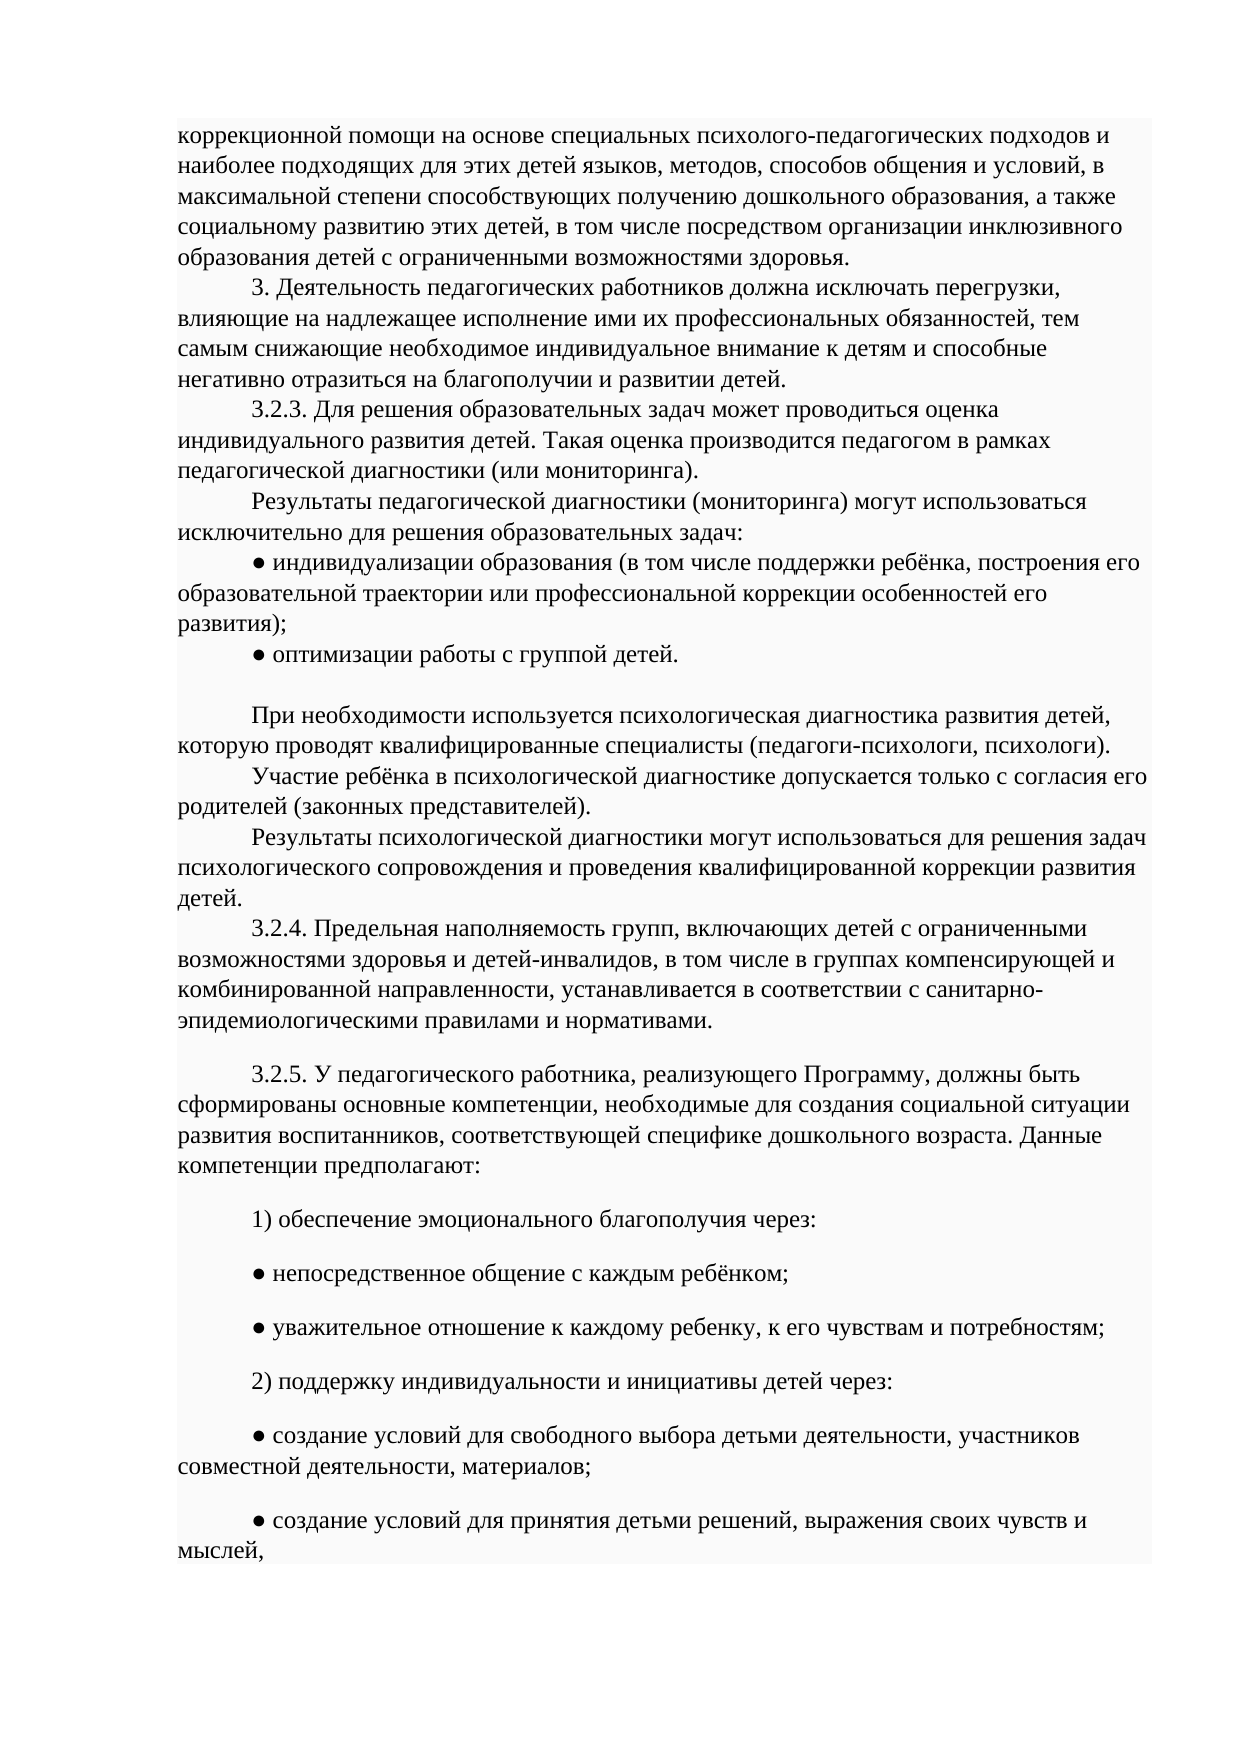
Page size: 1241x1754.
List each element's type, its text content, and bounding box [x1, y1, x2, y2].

text Результаты психологической диагностики могут использоваться для решения задач психологического сопровождения и проведения квалифицированной коррекции развития детей. [177, 820, 1152, 912]
text ● оптимизации работы с группой детей. [177, 637, 1152, 667]
text 3. Деятельность педагогических работников должна исключать перегрузки, влияющие на надлежащее исполнение ими их профессиональных обязанностей, тем самым снижающие необходимое индивидуальное внимание к детям и способные негативно отразиться на благополучии и развитии детей. [177, 271, 1152, 393]
text Участие ребёнка в психологической диагностике допускается только с согласия его родителей (законных представителей). [177, 759, 1152, 820]
text ● создание условий для свободного выбора детьми деятельности, участников совместной деятельности, материалов; [177, 1418, 1152, 1479]
text ● уважительное отношение к каждому ребенку, к его чувствам и потребностям; [177, 1311, 1152, 1341]
text 3.2.3. Для решения образовательных задач может проводиться оценка индивидуального развития детей. Такая оценка производится педагогом в рамках педагогической диагностики (или мониторинга). [177, 393, 1152, 484]
text 1) обеспечение эмоционального благополучия через: [177, 1203, 1152, 1233]
text При необходимости используется психологическая диагностика развития детей, которую проводят квалифицированные специалисты (педагоги-психологи, психологи). [177, 698, 1152, 759]
text 3.2.5. У педагогического работника, реализующего Программу, должны быть сформированы основные компетенции, необходимые для создания социальной ситуации развития воспитанников, соответствующей специфике дошкольного возраста. Данные компетенции предполагают: [177, 1057, 1152, 1179]
text 2) поддержку индивидуальности и инициативы детей через: [177, 1364, 1152, 1395]
text 3.2.4. Предельная наполняемость групп, включающих детей с ограниченными возможностями здоровья и детей-инвалидов, в том числе в группах компенсирующей и комбинированной направленности, устанавливается в соответствии с санитарно-эпидемиологическими правилами и нормативами. [177, 912, 1152, 1034]
text ● создание условий для принятия детьми решений, выражения своих чувств и мыслей, [177, 1503, 1152, 1564]
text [177, 118, 1152, 271]
text Результаты педагогической диагностики (мониторинга) могут использоваться исключительно для решения образовательных задач: [177, 484, 1152, 545]
text ● непосредственное общение с каждым ребёнком; [177, 1257, 1152, 1287]
text ● индивидуализации образования (в том числе поддержки ребёнка, построения его образовательной траектории или профессиональной коррекции особенностей его развития); [177, 545, 1152, 637]
